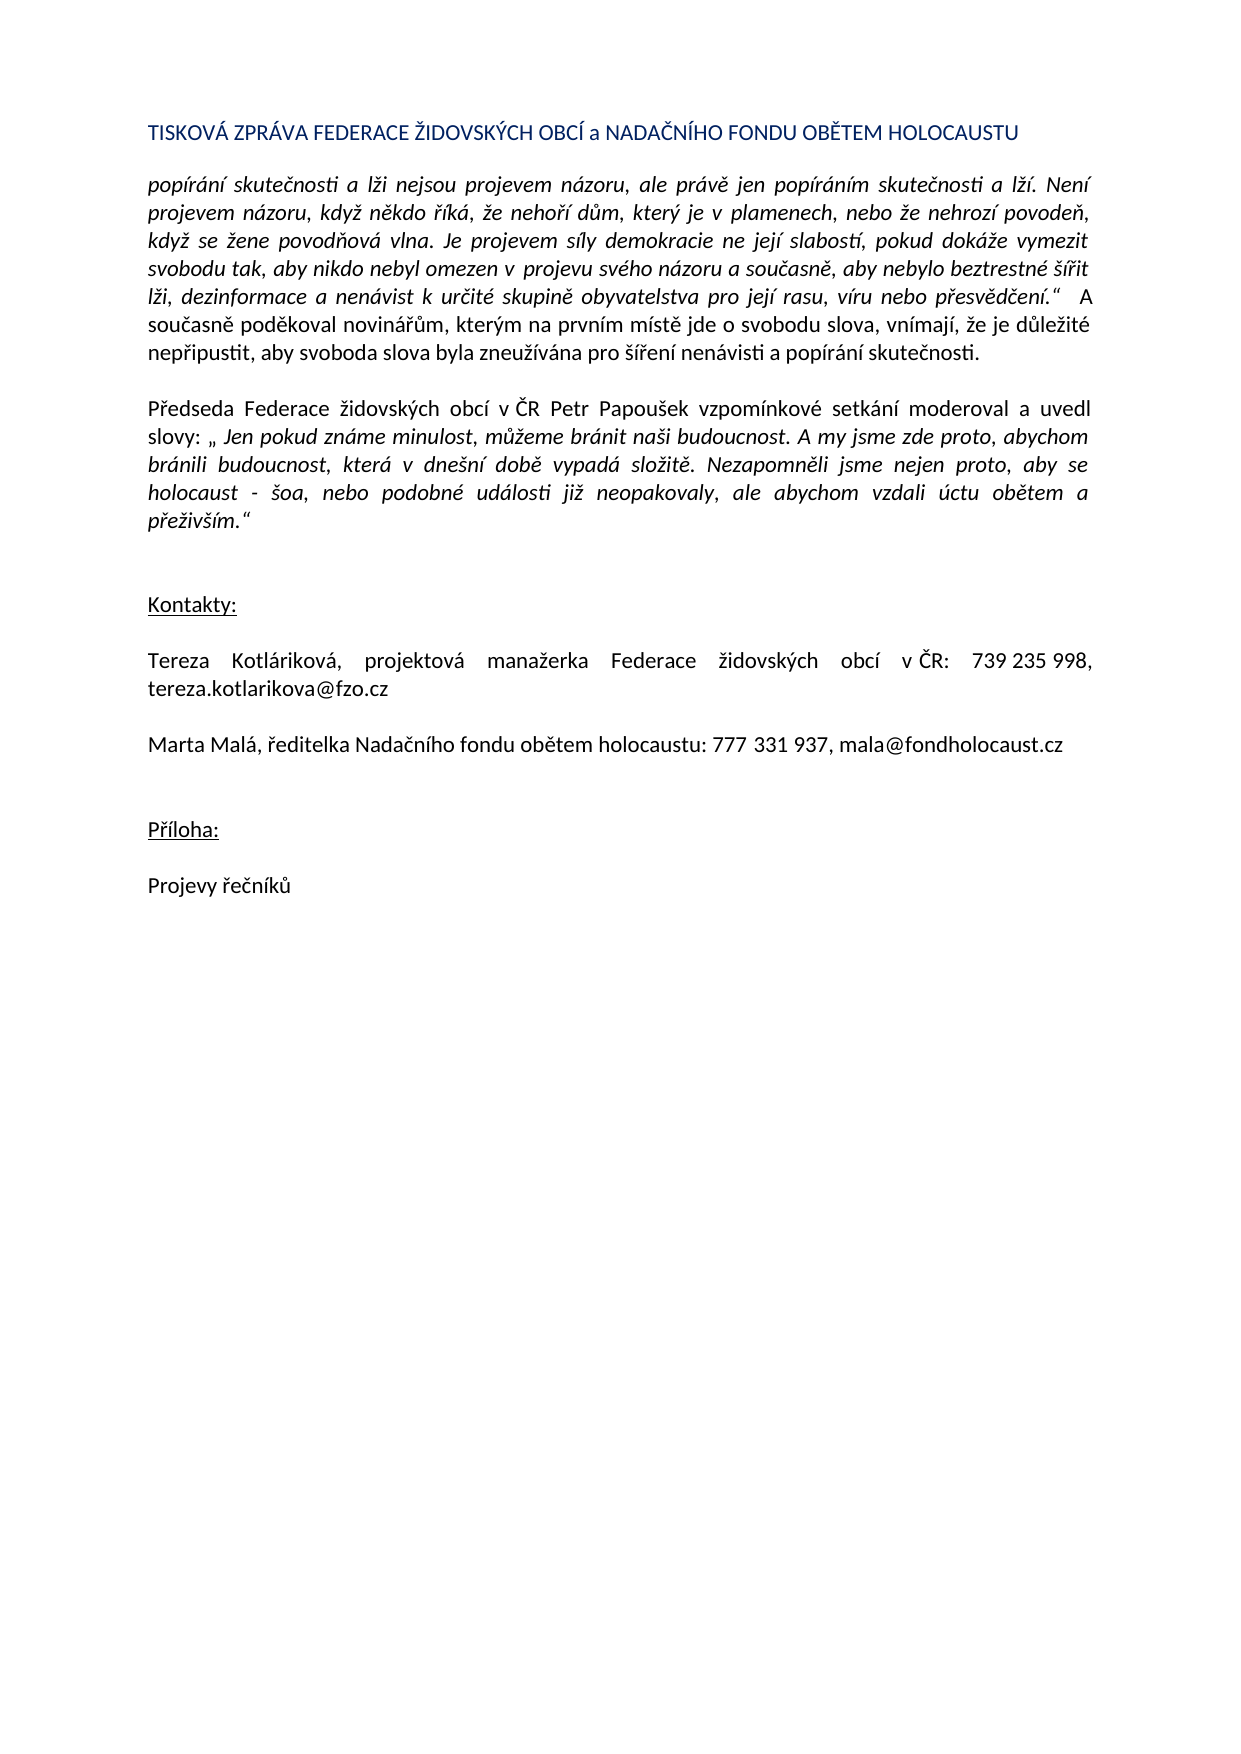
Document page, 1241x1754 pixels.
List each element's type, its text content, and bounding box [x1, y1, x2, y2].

text Projevy řečníků [148, 871, 1092, 899]
text Kontakty: [148, 591, 1092, 618]
text Tereza Kotláriková, projektová manažerka Federace židovských obcí v ČR: 739 235 998, tereza.kotlarikova@fzo.cz [148, 647, 1092, 703]
text Předseda Federace židovských obcí v ČR Petr Papoušek vzpomínkové setkání moderoval a uvedl slovy: „ Jen pokud známe minulost, můžeme bránit naši budoucnost. A my jsme zde proto, abychom bránili budoucnost, která v dnešní době vypadá složitě. Nezapomněli jsme nejen proto, aby se holocaust - šoa, nebo podobné události již neopakovaly, ale abychom vzdali úctu obětem a přeživším.“ [148, 394, 1092, 534]
text Příloha: [148, 815, 1092, 843]
text Marta Malá, ředitelka Nadačního fondu obětem holocaustu: 777 331 937, mala@fondholocaust.cz [148, 731, 1092, 759]
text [148, 170, 1092, 366]
